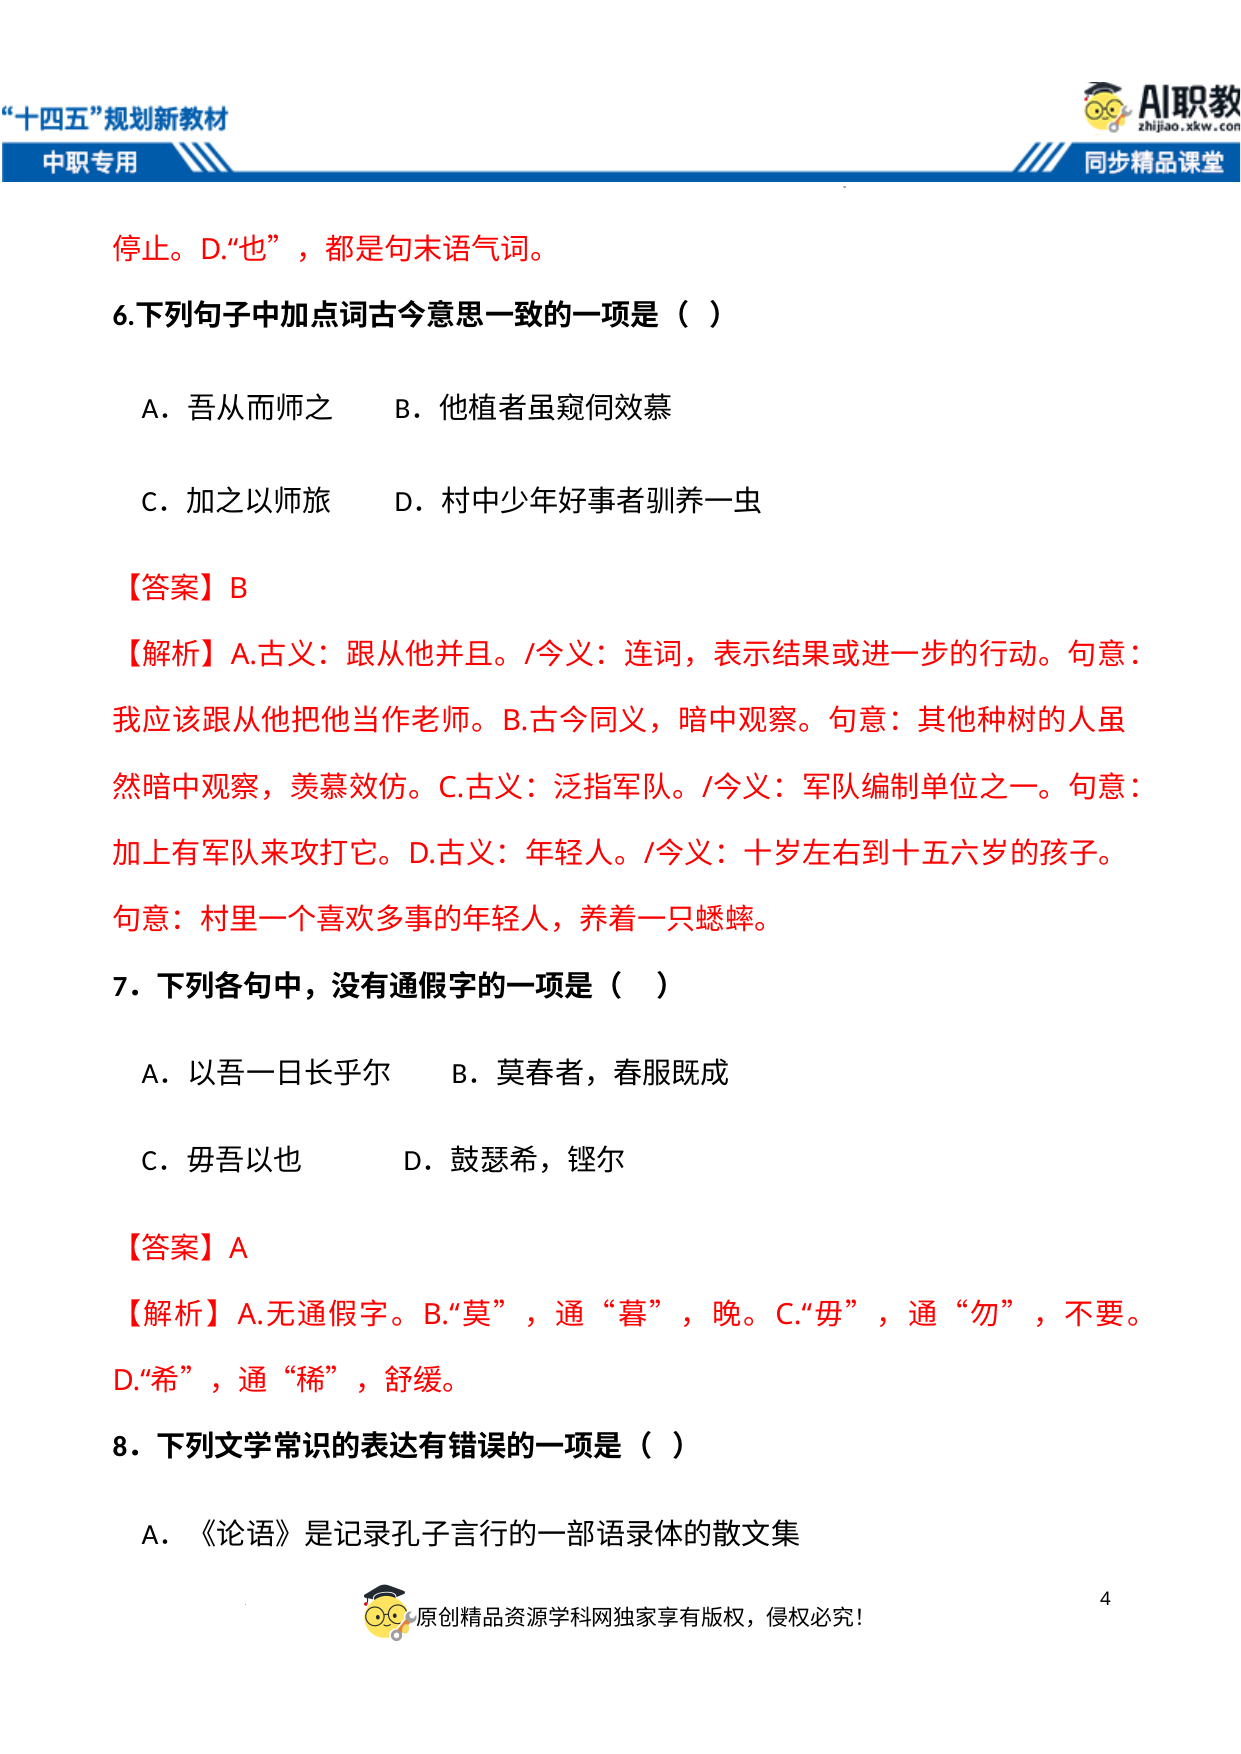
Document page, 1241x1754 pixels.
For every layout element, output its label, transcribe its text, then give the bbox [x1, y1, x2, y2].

text A．吾从而师之 B．他植者虽窥伺效慕 [112, 367, 1128, 434]
text 【解析】A.古义：跟从他并且。/今义：连词，表示结果或进一步的行动。句意：我应该跟从他把他当作老师。B.古今同义，暗中观察。句意：其他种树的人虽然暗中观察，羡慕效仿。C.古义：泛指军队。/今义：军队编制单位之一。句意：加上有军队来攻打它。D.古义：年轻人。/今义：十岁左右到十五六岁的孩子。句意：村里一个喜欢多事的年轻人，养着一只蟋蟀。 [112, 619, 1128, 950]
text 【答案】B [112, 553, 1128, 619]
text A．以吾一日长乎尔 B．莫春者，春服既成 [112, 1037, 1128, 1104]
picture [2, 82, 1241, 182]
text 8．下列文学常识的表达有错误的一项是（ ） [112, 1411, 1128, 1477]
text 【答案】A [112, 1212, 1128, 1278]
picture [364, 1584, 417, 1642]
text 6.下列句子中加点词古今意思一致的一项是（ ） [112, 280, 1128, 346]
text C．毋吾以也 D．鼓瑟希，铿尔 [112, 1125, 1128, 1191]
text 7．下列各句中，没有通假字的一项是（ ） [112, 950, 1128, 1016]
text 【解析】A.“者”， 助词，表示停顿，无实义//代词，……的人。B.“何”， 疑问的副词，为什么//疑问代词，什么。C.“以”， 介词，用//动词，通“已”，停止。D.“也”，都是句末语气词。 [112, 214, 1128, 280]
text C．加之以师旅 D．村中少年好事者驯养一虫 [112, 460, 1128, 526]
text A．《论语》是记录孔子言行的一部语录体的散文集 [112, 1498, 1128, 1565]
text 【解析】A.无通假字。B.“莫”，通“暮”，晚。C.“毋”，通“勿”，不要。D.“希”，通“稀”，舒缓。 [112, 1278, 1128, 1411]
